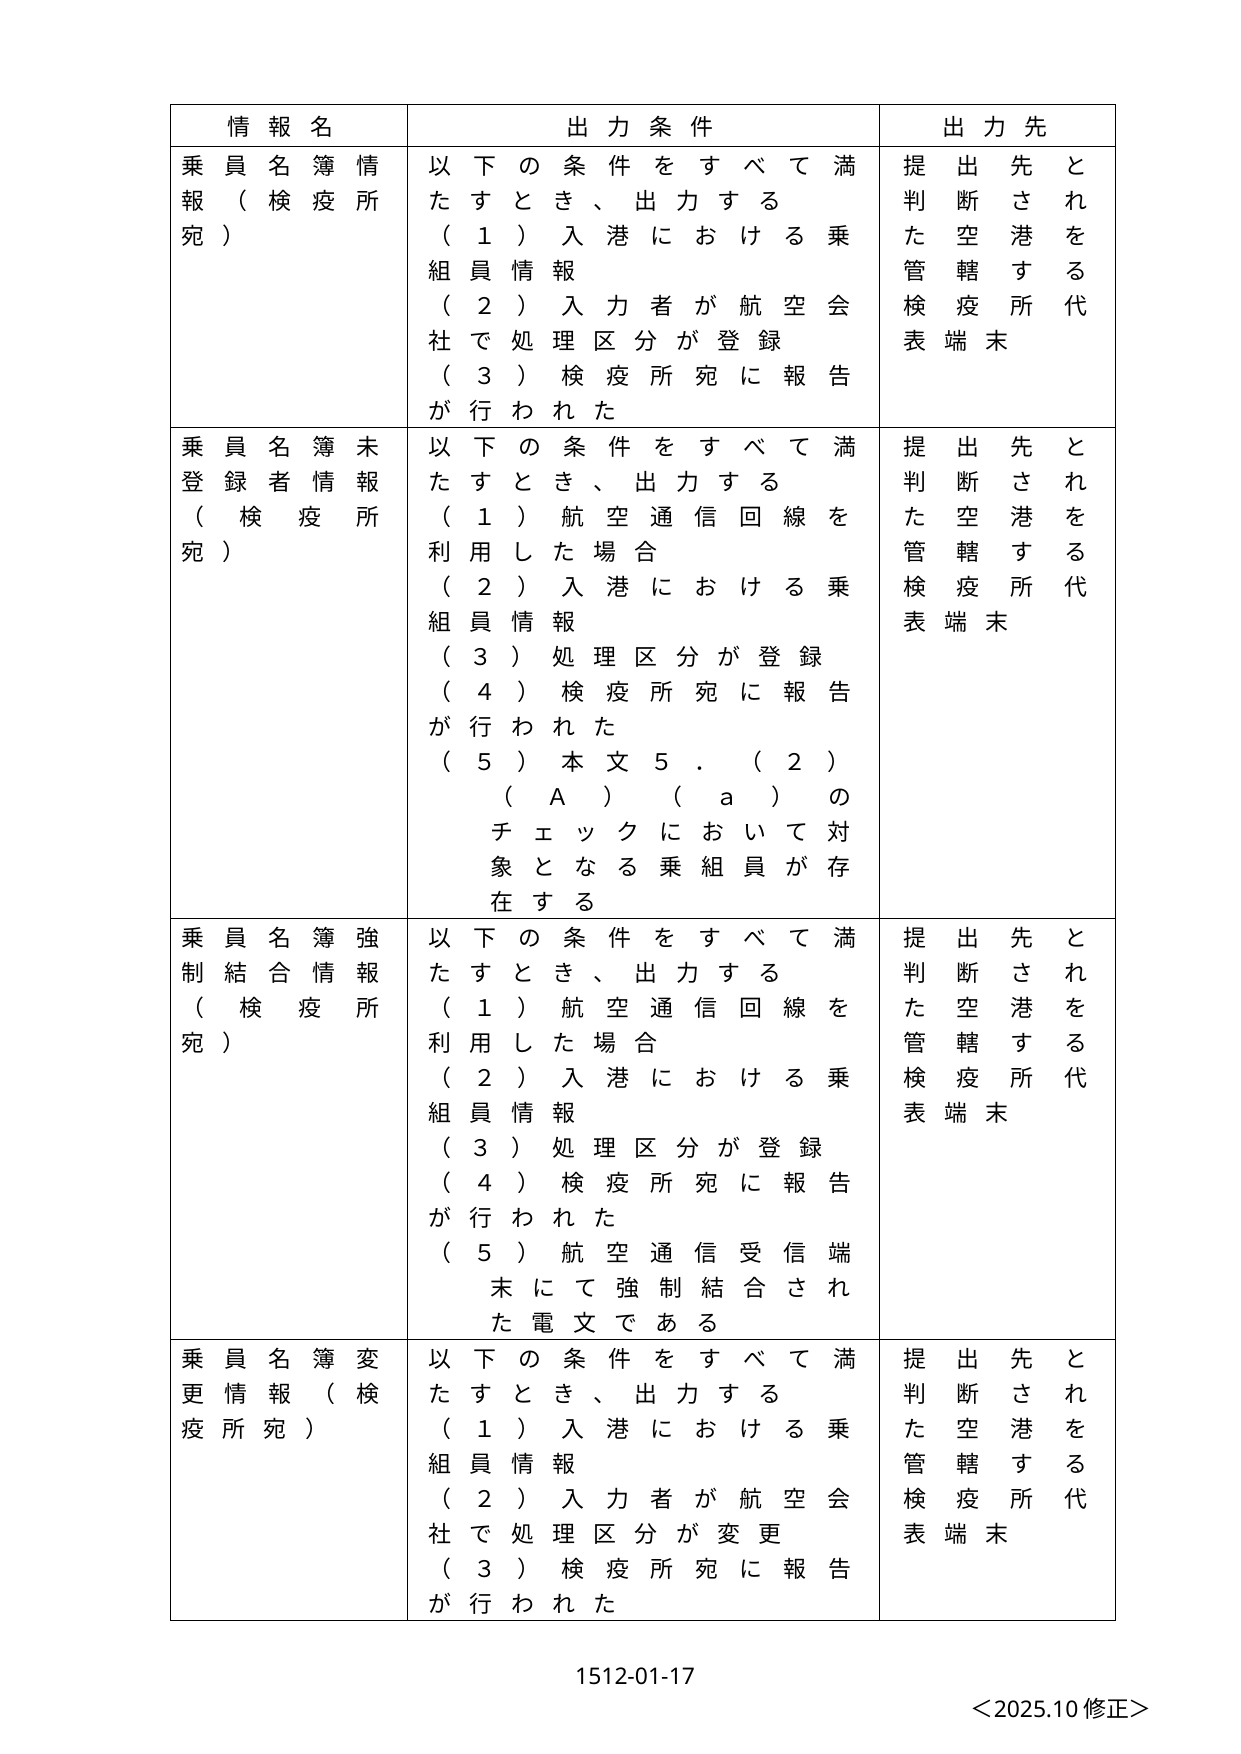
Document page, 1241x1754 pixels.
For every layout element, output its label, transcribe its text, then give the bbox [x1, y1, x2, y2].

table_cell 提出先と判断された空港を管轄する検疫所代表端末 [880, 919, 1115, 1339]
table_cell 以下の条件をすべて満たすとき、出力する （１）入港における乗組員情報 （２）入力者が航空会社で処理区分が登録 （３）検疫所宛に報告が行われた [408, 147, 879, 427]
table_cell 乗員名簿未登録者情報（検疫所宛） [171, 428, 407, 918]
table_header 出力条件 [408, 105, 879, 146]
table_header 情報名 [171, 105, 407, 146]
table_cell 以下の条件をすべて満たすとき、出力する （１）航空通信回線を利用した場合 （２）入港における乗組員情報 （３）処理区分が登録 （４）検疫所宛に報告が行われた （５）航空通信受信端末にて強制結合された電文である [408, 919, 879, 1339]
table_cell 提出先と判断された空港を管轄する検疫所代表端末 [880, 147, 1115, 427]
table_cell 提出先と判断された空港を管轄する検疫所代表端末 [880, 428, 1115, 918]
table_cell 乗員名簿強制結合情報（検疫所宛） [171, 919, 407, 1339]
table_cell 提出先と判断された空港を管轄する検疫所代表端末 [880, 1340, 1115, 1620]
table_cell 乗員名簿変更情報（検疫所宛） [171, 1340, 407, 1620]
table_cell 以下の条件をすべて満たすとき、出力する （１）航空通信回線を利用した場合 （２）入港における乗組員情報 （３）処理区分が登録 （４）検疫所宛に報告が行われた （５）本文５．（２）（Ａ）（ａ）のチェックにおいて対象となる乗組員が存在する [408, 428, 879, 918]
table_cell 以下の条件をすべて満たすとき、出力する （１）入港における乗組員情報 （２）入力者が航空会社で処理区分が変更 （３）検疫所宛に報告が行われた [408, 1340, 879, 1620]
table_header 出力先 [880, 105, 1115, 146]
table_cell 乗員名簿情報（検疫所宛） [171, 147, 407, 427]
